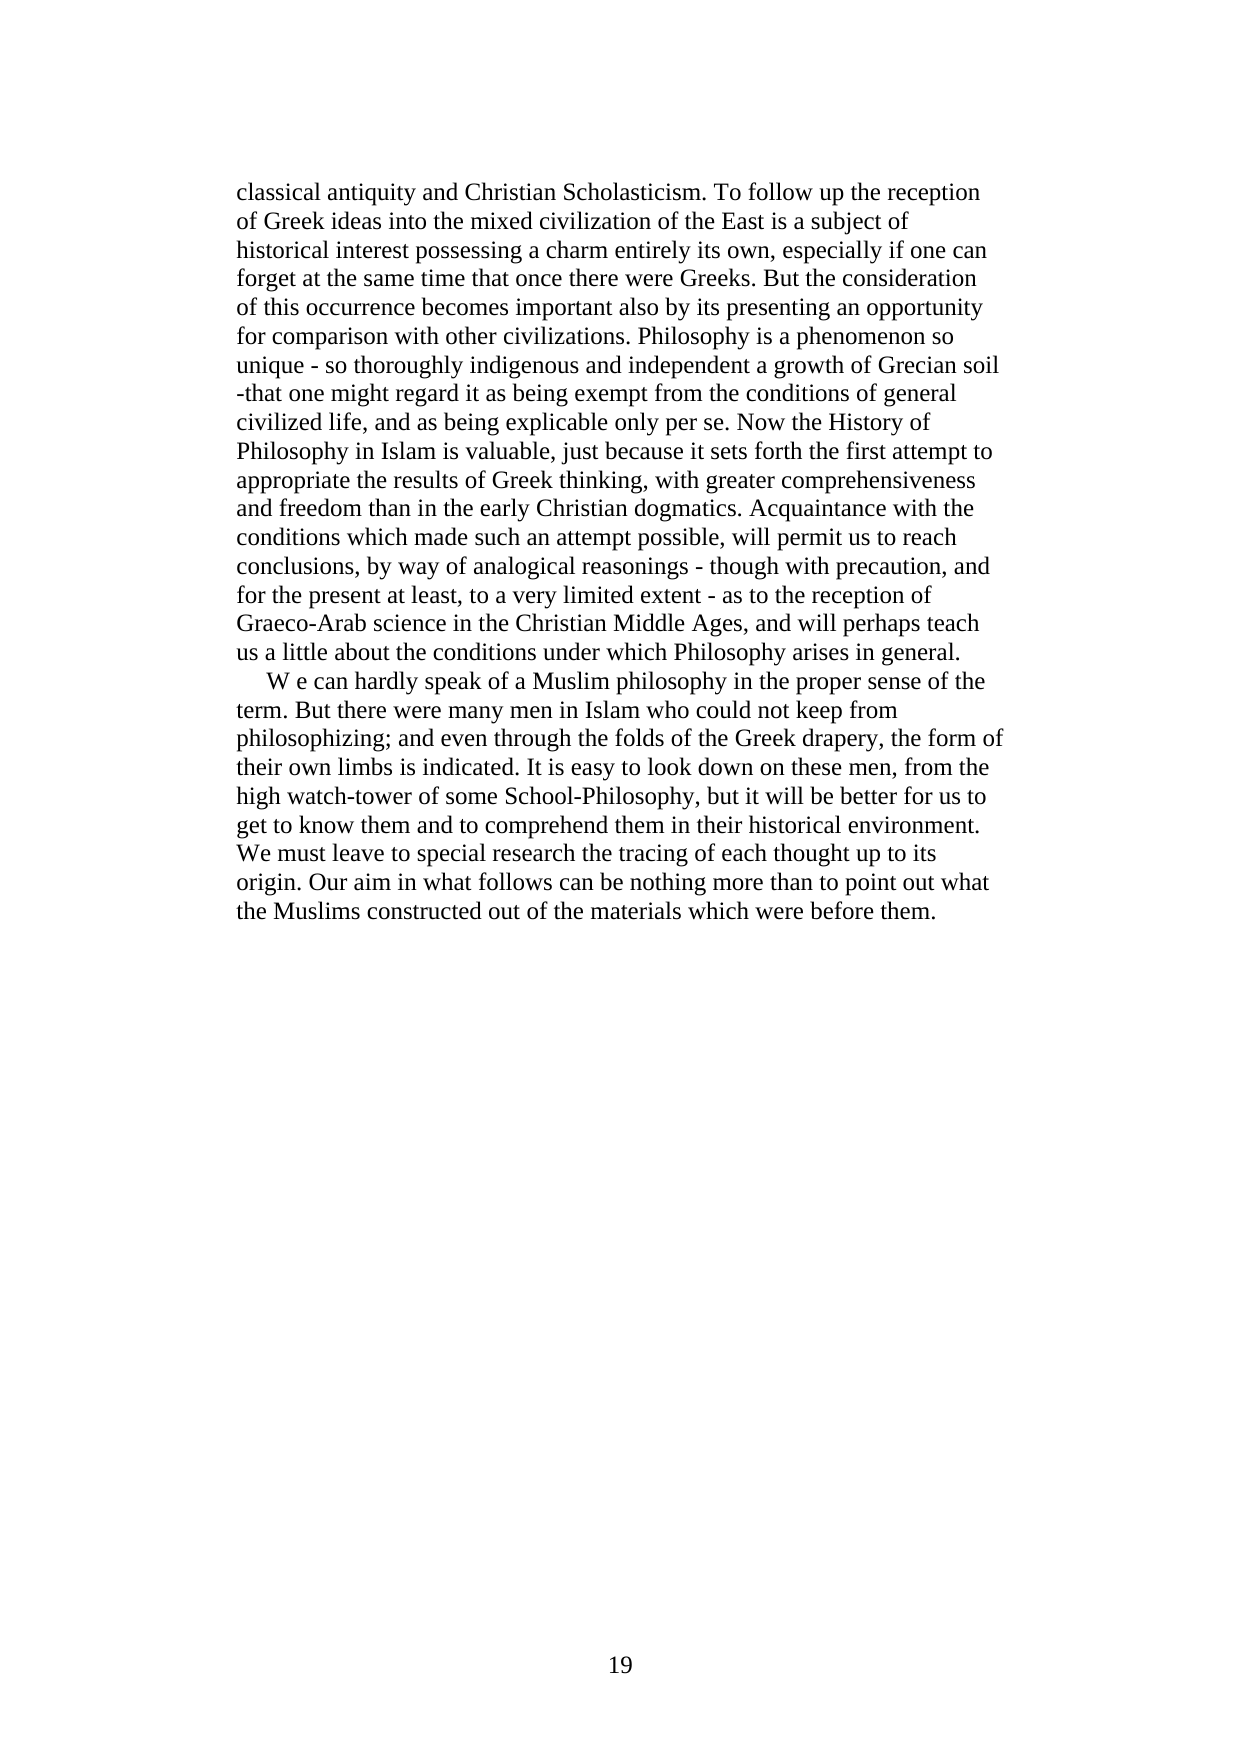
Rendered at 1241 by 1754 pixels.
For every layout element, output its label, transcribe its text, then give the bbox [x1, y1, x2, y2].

text W e can hardly speak of a Muslim philosophy in the proper sense of the term. But there were many men in Islam who could not keep from philosophizing; and even through the folds of the Greek drapery, the form of their own limbs is indicated. It is easy to look down on these men, from the high watch-tower of some School-Philosophy, but it will be better for us to get to know them and to comprehend them in their historical environment. We must leave to special research the tracing of each thought up to its origin. Our aim in what follows can be nothing more than to point out what the Muslims constructed out of the materials which were before them. [236, 666, 1004, 925]
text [236, 177, 1004, 666]
